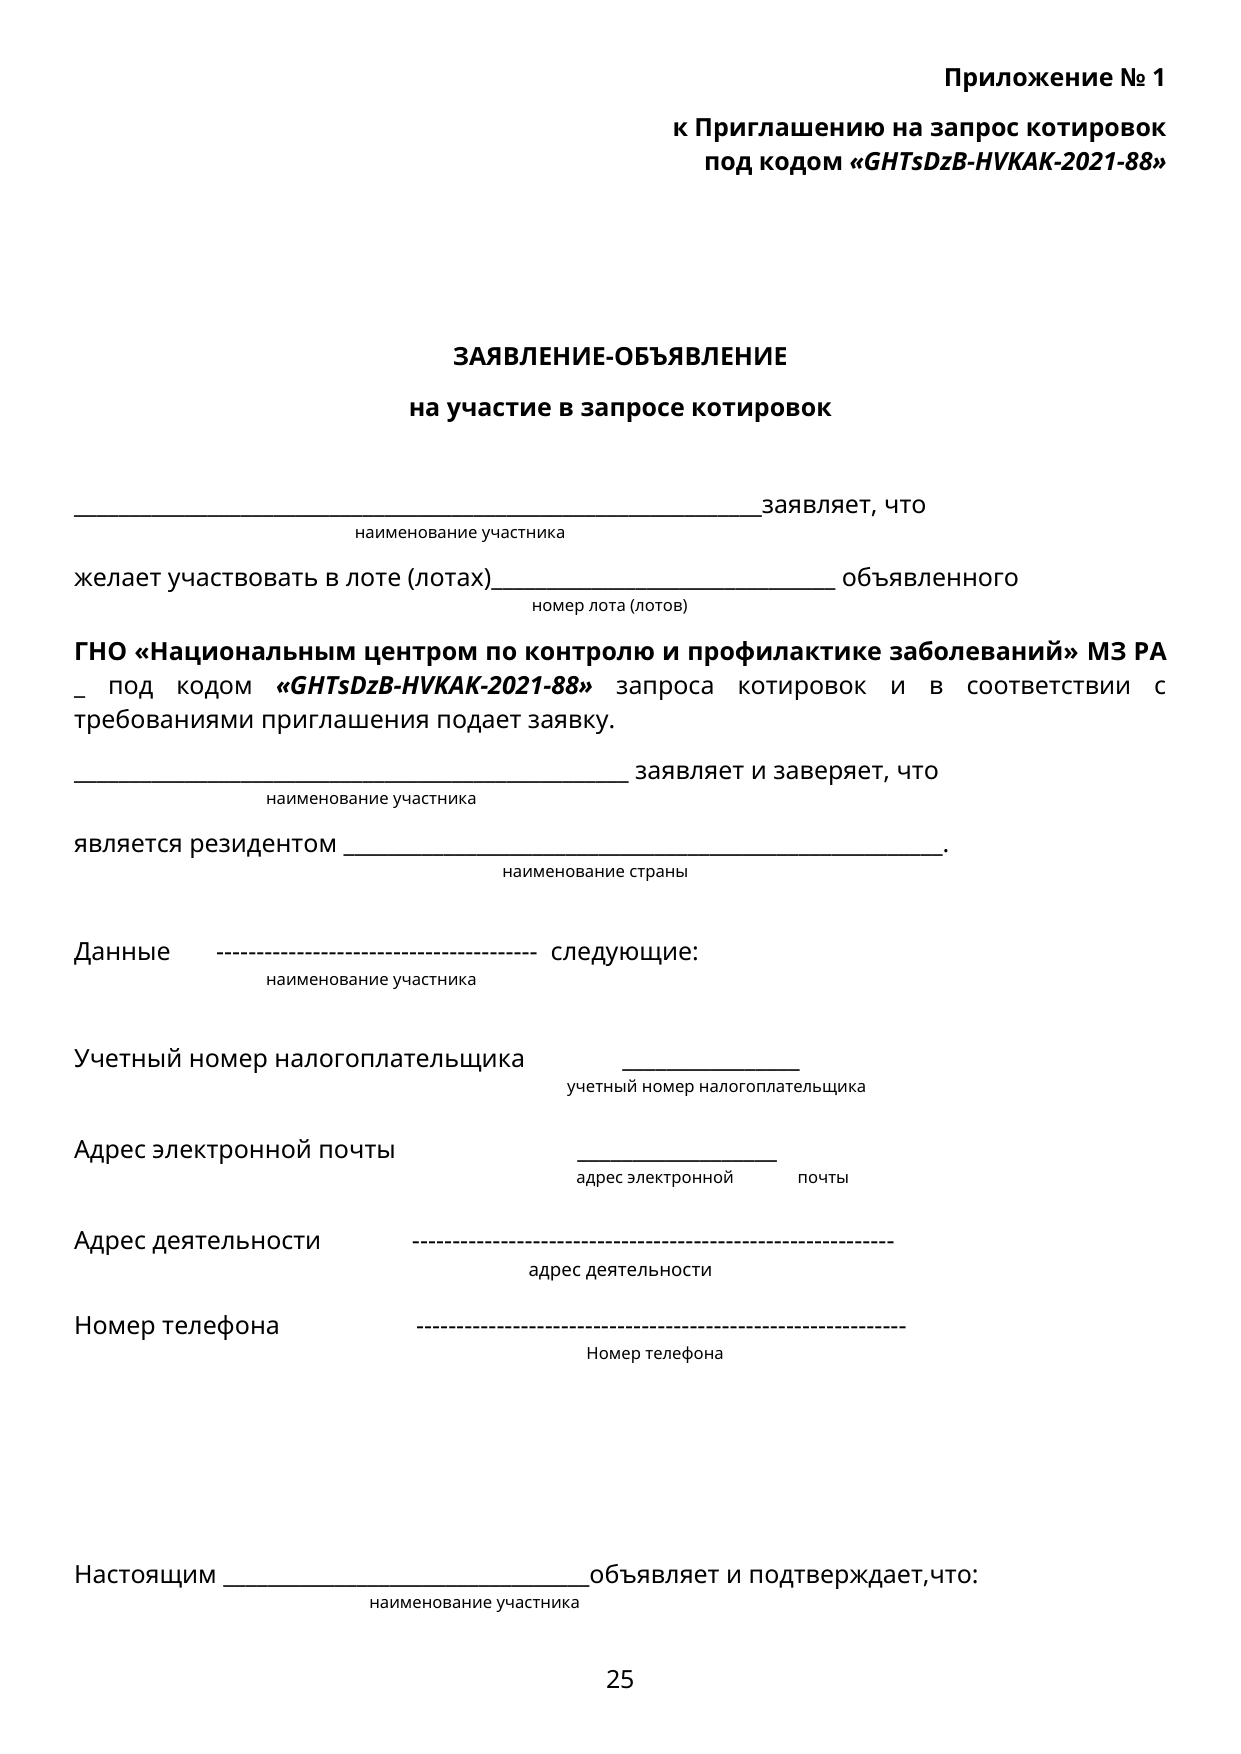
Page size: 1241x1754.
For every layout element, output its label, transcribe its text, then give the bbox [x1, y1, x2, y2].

text Учетный номер налогоплательщика ________________ [74, 1041, 1166, 1075]
text Адрес деятельности ------------------------------------------------------------ [74, 1222, 1166, 1256]
text ______________________________________________________________заявляет, что [74, 487, 1166, 521]
text ЗАЯВЛЕНИЕ-ОБЪЯВЛЕНИЕ [74, 338, 1166, 373]
text является резидентом ______________________________________________________. [74, 826, 1166, 860]
text желает участвовать в лоте (лотах)_______________________________ объявленного [74, 560, 1166, 594]
text Приложение № 1 [74, 59, 1166, 93]
text адрес электронной почты [428, 1166, 1166, 1188]
text наименование участника [369, 1591, 1166, 1613]
text наименование участника [266, 786, 1166, 809]
text к Приглашению на запрос котировок под кодом «GHTsDzB-HVKAK-2021-88» [74, 110, 1166, 178]
text __________________________________________________ заявляет и заверяет, что [74, 752, 1166, 786]
text Адрес электронной почты __________________ [74, 1132, 1166, 1166]
text номер лота (лотов) [532, 594, 1166, 617]
text наименование страны [502, 860, 1166, 882]
text наименование участника [266, 967, 1166, 990]
text ГНО «Национальным центром по контролю и профилактике заболеваний» МЗ РА _ под кодом «GHTsDzB-HVKAK-2021-88» запроса котировок и в соответствии с требованиями приглашения подает заявку. [74, 633, 1166, 736]
text Данные ---------------------------------------- следующие: [74, 933, 1166, 967]
subtitle на участие в запросе котировок [74, 389, 1166, 423]
text Номер телефона [443, 1342, 1166, 1364]
text Номер телефона ------------------------------------------------------------- [74, 1307, 1166, 1342]
text наименование участника [354, 521, 1166, 543]
text адрес деятельности [74, 1256, 1166, 1282]
text Настоящим _________________________________объявляет и подтверждает,что: [74, 1557, 1166, 1591]
text учетный номер налогоплательщика [502, 1075, 1166, 1097]
